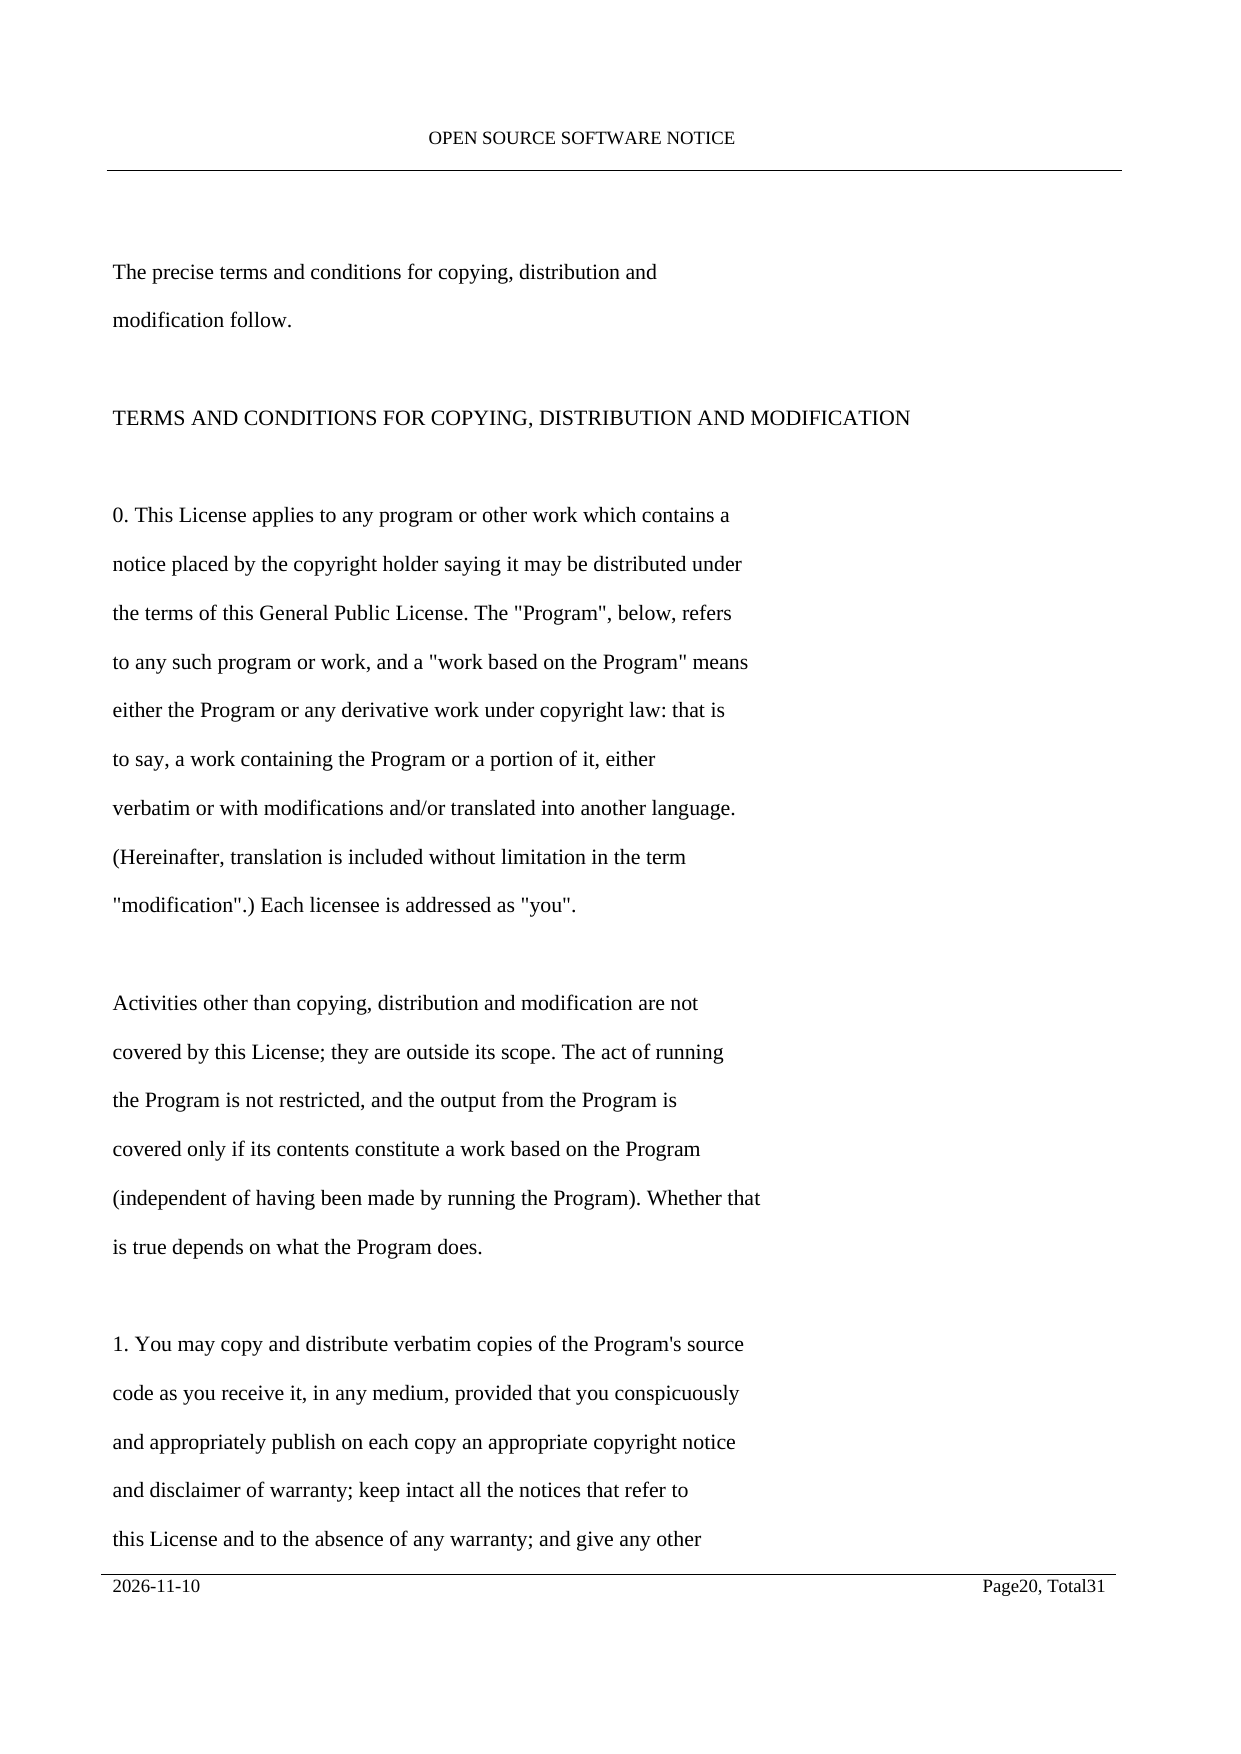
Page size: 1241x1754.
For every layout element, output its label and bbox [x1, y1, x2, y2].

text [112, 206, 1128, 1555]
